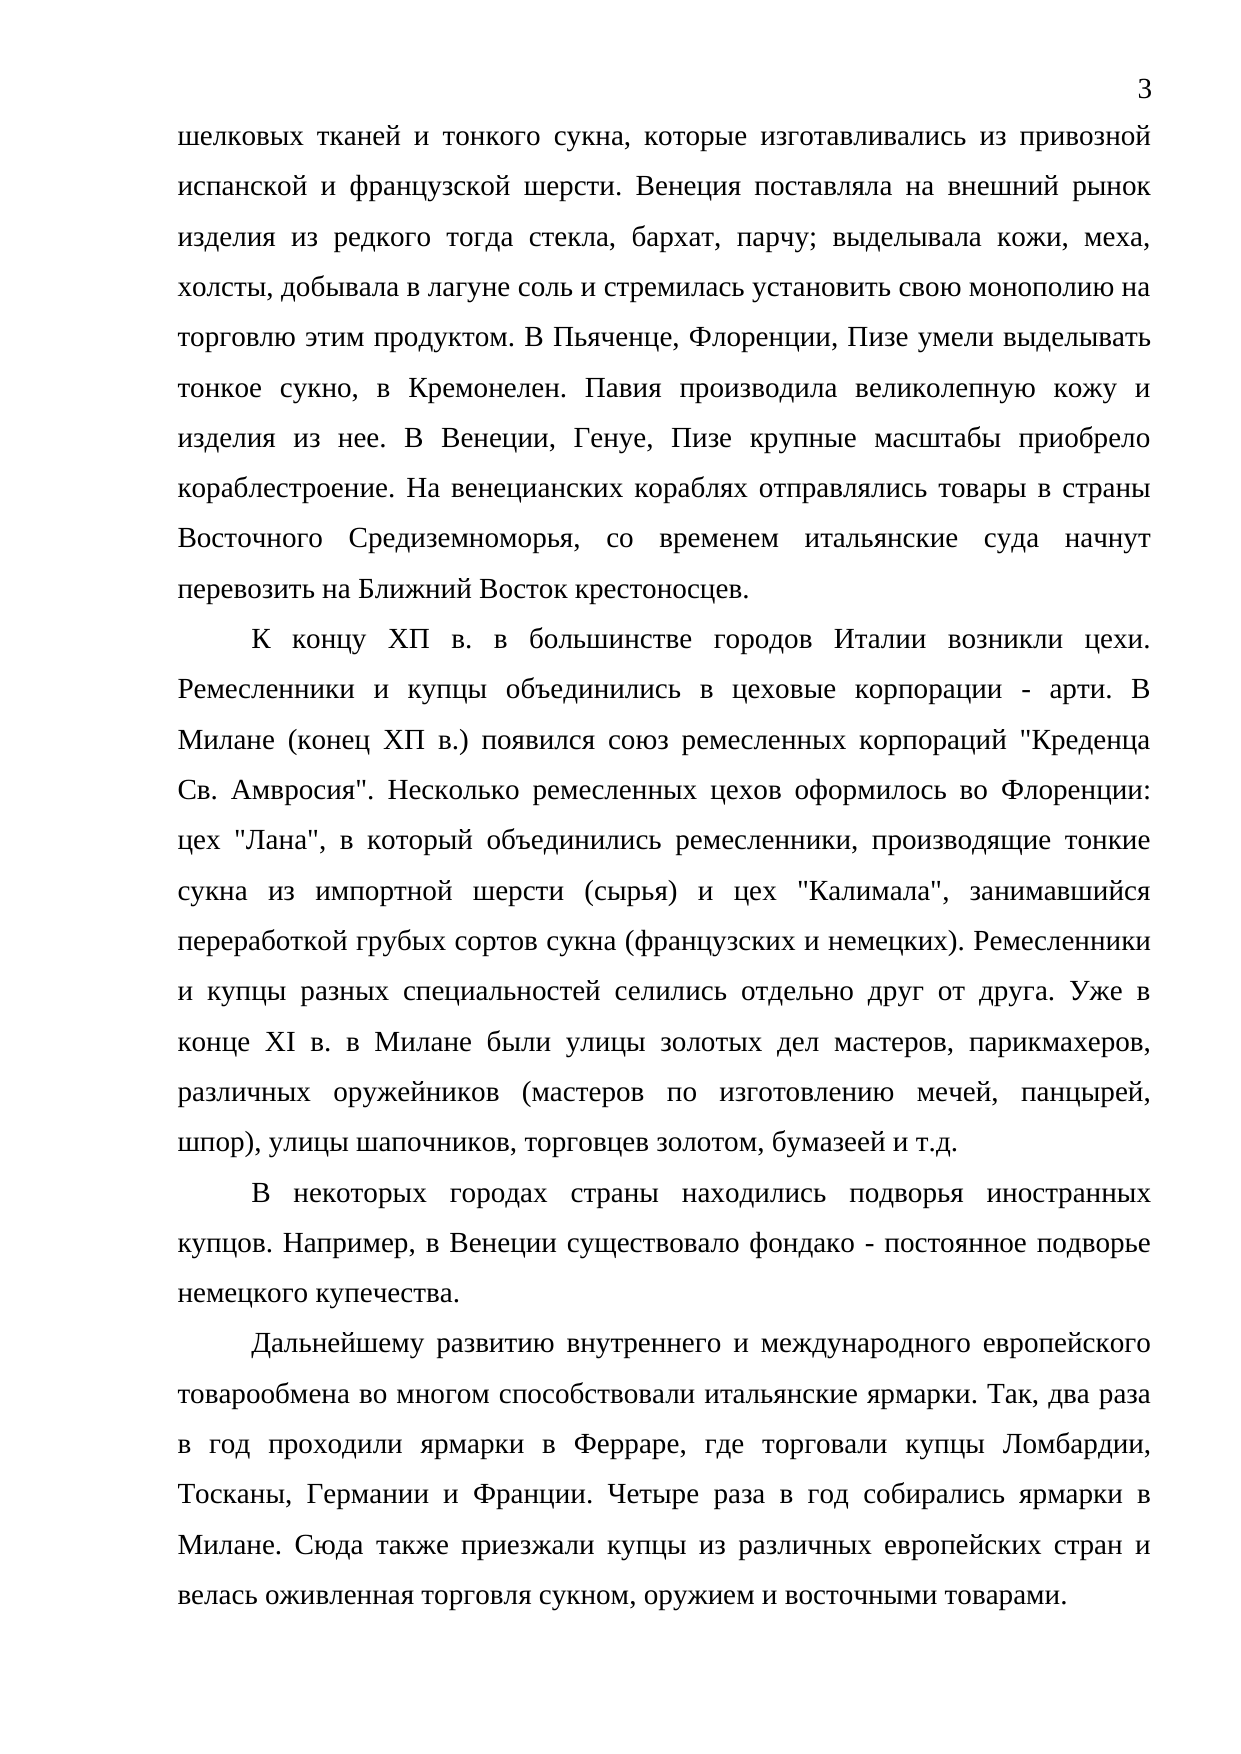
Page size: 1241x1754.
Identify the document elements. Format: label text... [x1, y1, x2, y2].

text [177, 118, 1152, 604]
text К концу ХП в. в большинстве городов Италии возникли цехи. Ремесленники и купцы объединились в цеховые корпорации - арти. В Милане (конец ХП в.) появился союз ремесленных корпораций "Креденца Св. Амвросия". Несколько ремесленных цехов оформилось во Флоренции: цех "Лана", в который объединились ремесленники, производящие тонкие сукна из импортной шерсти (сырья) и цех "Калимала", занимавшийся переработкой грубых сортов сукна (французских и немецких). Ремесленники и купцы разных специальностей селились отдельно друг от друга. Уже в конце ХI в. в Милане были улицы золотых дел мастеров, парикмахеров, различных оружейников (мастеров по изготовлению мечей, панцырей, шпор), улицы шапочников, торговцев золотом, бумазеей и т.д. [177, 621, 1152, 1158]
text В некоторых городах страны находились подворья иностранных купцов. Например, в Венеции существовало фондако - постоянное подворье немецкого купечества. [177, 1175, 1152, 1309]
text Дальнейшему развитию внутреннего и международного европейского товарообмена во многом способствовали итальянские ярмарки. Так, два раза в год проходили ярмарки в Ферраре, где торговали купцы Ломбардии, Тосканы, Германии и Франции. Четыре раза в год собирались ярмарки в Милане. Сюда также приезжали купцы из различных европейских стран и велась оживленная торговля сукном, оружием и восточными товарами. [177, 1326, 1152, 1611]
